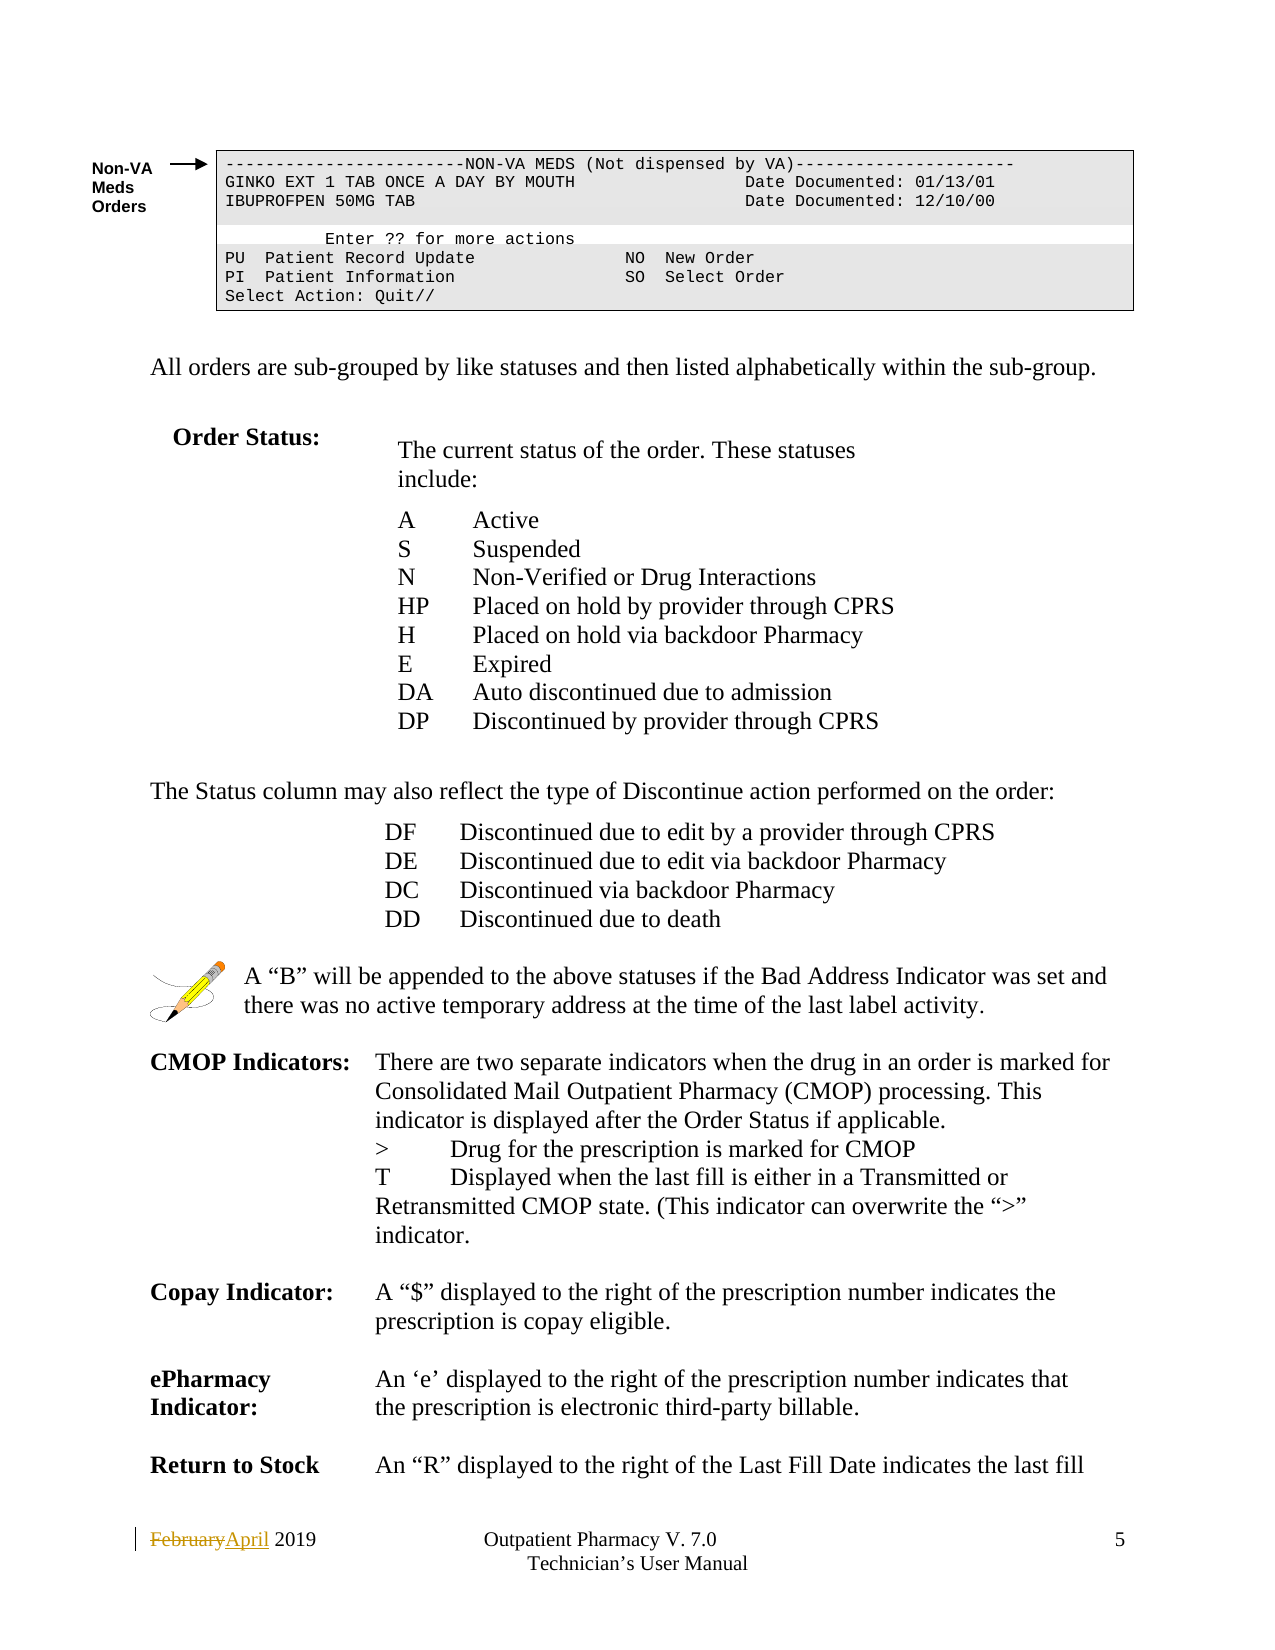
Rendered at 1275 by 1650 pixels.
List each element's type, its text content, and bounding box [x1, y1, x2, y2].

text Enter ?? for more actions [217, 225, 1133, 244]
text A “B” will be appended to the above statuses if the Bad Address Indicator was set and there was no active temporary address at the time of the last label activity. [172, 961, 1125, 1019]
text PI Patient Information SO Select Order [217, 263, 1133, 282]
text DD Discontinued due to death [384, 904, 1125, 932]
text CMOP Indicators: There are two separate indicators when the drug in an order is marked for Consolidated Mail Outpatient Pharmacy (CMOP) processing. This indicator is displayed after the Order Status if applicable. [150, 1047, 1125, 1134]
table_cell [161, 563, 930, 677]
text ------------------------NON-VA MEDS (Not dispensed by VA)---------------------- [217, 151, 1133, 169]
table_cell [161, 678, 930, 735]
text IBUPROFPEN 50MG TAB Date Documented: 12/10/00 [217, 188, 1133, 207]
text The Status column may also reflect the type of Discontinue action performed on the order: [150, 776, 1125, 805]
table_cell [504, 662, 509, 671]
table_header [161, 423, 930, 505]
text T Displayed when the last fill is either in a Transmitted or Retransmitted CMOP state. (This indicator can overwrite the “>” indicator. [150, 1162, 1125, 1249]
text DF Discontinued due to edit by a provider through CPRS [384, 817, 1125, 846]
text ePharmacy An ‘e’ displayed to the right of the prescription number indicates that [150, 1364, 1125, 1392]
text Select Action: Quit// [217, 282, 1133, 310]
text PU Patient Record Update NO New Order [217, 244, 1133, 263]
text > Drug for the prescription is marked for CMOP [150, 1134, 1125, 1162]
text Return to Stock An “R” displayed to the right of the Last Fill Date indicates the last fill [150, 1450, 1125, 1479]
text All orders are sub-grouped by like statuses and then listed alphabetically within the sub-group. [150, 352, 1125, 381]
text DC Discontinued via backdoor Pharmacy [384, 875, 1125, 904]
text Copay Indicator: A “$” displayed to the right of the prescription number indicates the prescription is copay eligible. [150, 1277, 1125, 1335]
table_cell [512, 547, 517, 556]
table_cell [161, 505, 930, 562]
text GINKO EXT 1 TAB ONCE A DAY BY MOUTH Date Documented: 01/13/01 [217, 169, 1133, 188]
text DE Discontinued due to edit via backdoor Pharmacy [384, 846, 1125, 875]
text Indicator: the prescription is electronic third-party billable. [150, 1392, 1125, 1421]
